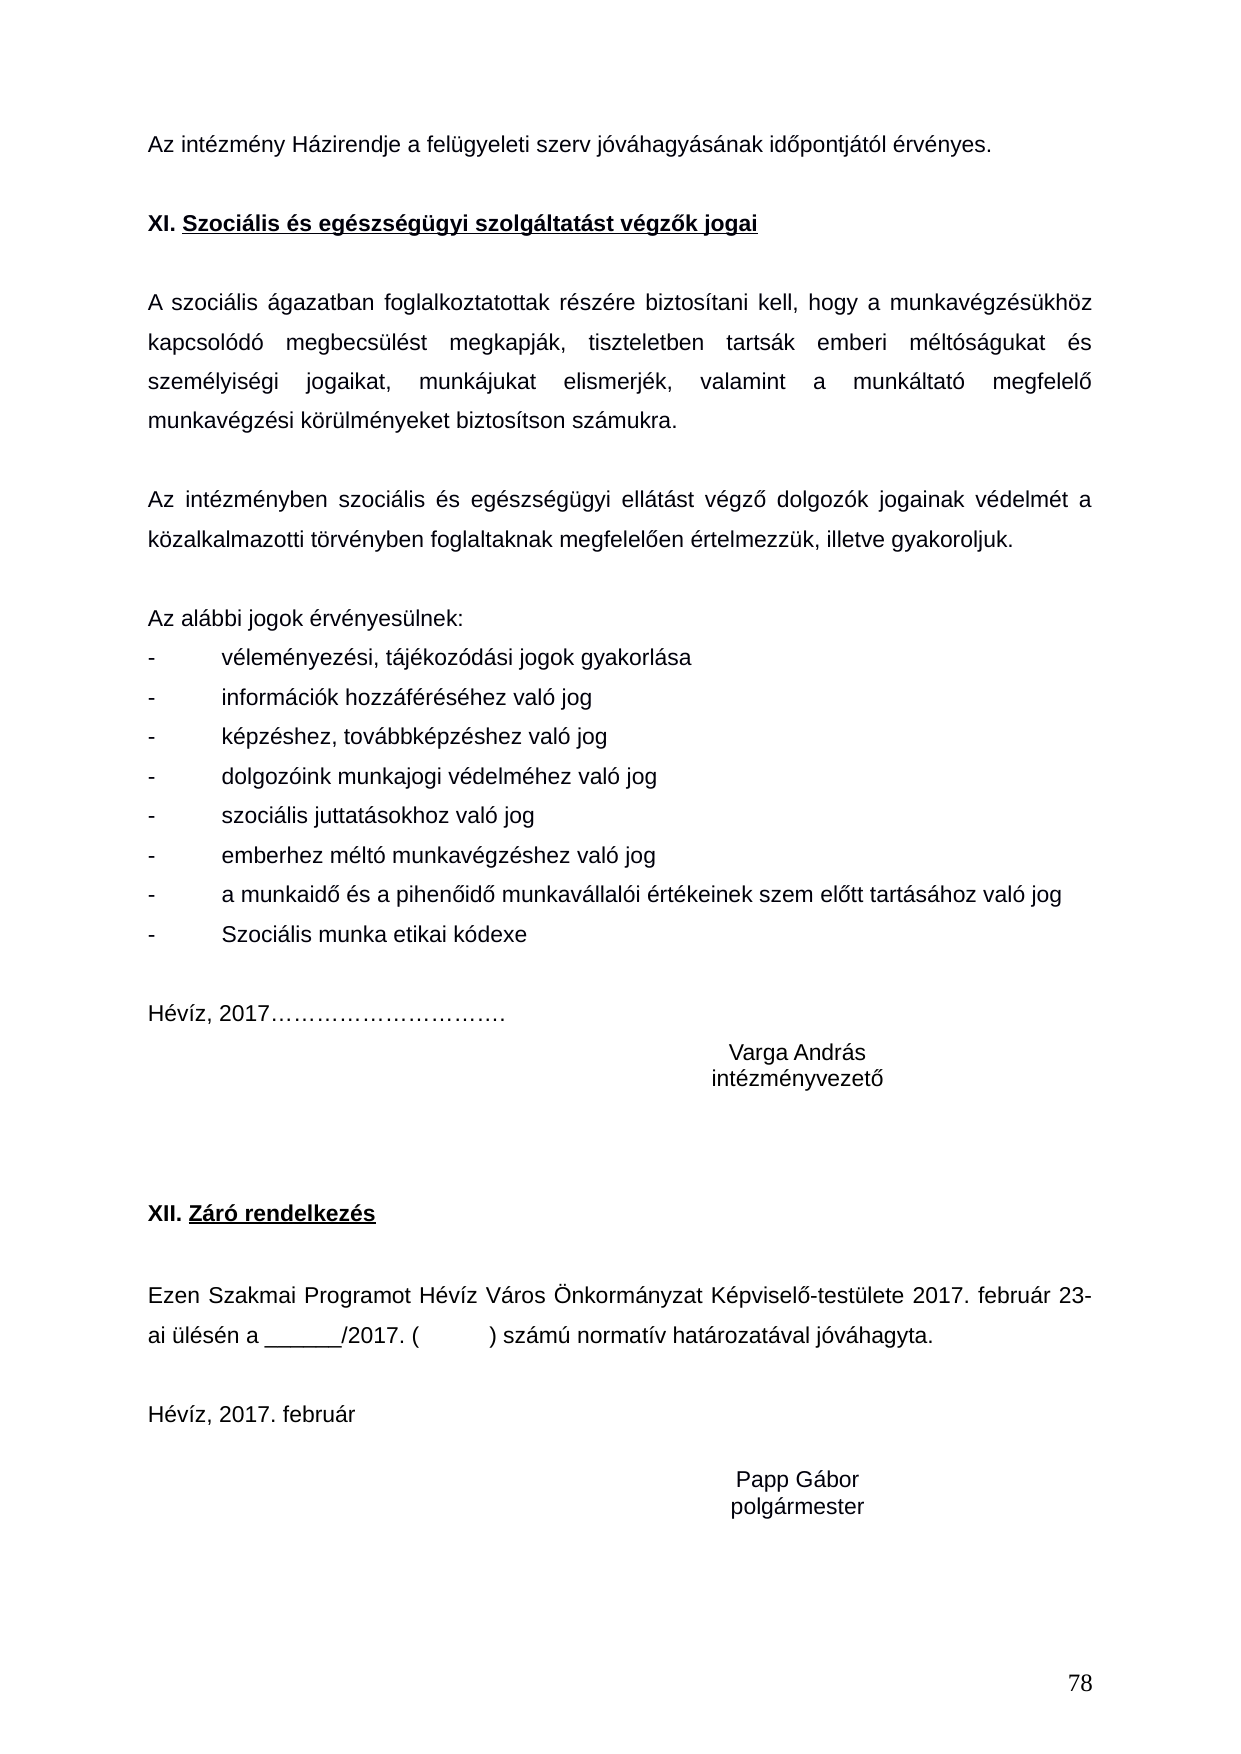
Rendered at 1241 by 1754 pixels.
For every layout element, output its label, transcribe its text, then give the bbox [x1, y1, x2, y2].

text Ezen Szakmai Programot Hévíz Város Önkormányzat Képviselő-testülete 2017. február 23-ai ülésén a ______/2017. ( ) számú normatív határozatával jóváhagyta. [148, 1282, 1093, 1348]
list dolgozóink munkajogi védelméhez való jog [148, 763, 1093, 789]
list szociális juttatásokhoz való jog [148, 802, 1093, 828]
text polgármester [148, 1493, 1093, 1519]
text XI. Szociális és egészségügyi szolgáltatást végzők jogai [148, 210, 1093, 236]
text Hévíz, 2017. február [148, 1401, 1093, 1427]
text Az intézményben szociális és egészségügyi ellátást végző dolgozók jogainak védelmét a közalkalmazotti törvényben foglaltaknak megfelelően értelmezzük, illetve gyakoroljuk. [148, 486, 1093, 552]
text Hévíz, 2017…………………………. [148, 999, 1093, 1026]
list a munkaidő és a pihenőidő munkavállalói értékeinek szem előtt tartásához való jog [148, 881, 1093, 907]
text Varga András [148, 1039, 1093, 1065]
text Az alábbi jogok érvényesülnek: [148, 605, 1093, 631]
text A szociális ágazatban foglalkoztatottak részére biztosítani kell, hogy a munkavégzésükhöz kapcsolódó megbecsülést megkapják, tiszteletben tartsák emberi méltóságukat és személyiségi jogaikat, munkájukat elismerjék, valamint a munkáltató megfelelő munkavégzési körülményeket biztosítson számukra. [148, 289, 1093, 434]
text Papp Gábor [148, 1466, 1093, 1493]
list véleményezési, tájékozódási jogok gyakorlása [148, 644, 1093, 671]
text XII. Záró rendelkezés [148, 1199, 1093, 1226]
text intézményvezető [148, 1065, 1093, 1092]
list képzéshez, továbbképzéshez való jog [148, 723, 1093, 749]
list Szociális munka etikai kódexe [148, 921, 1093, 947]
list információk hozzáféréséhez való jog [148, 684, 1093, 710]
list emberhez méltó munkavégzéshez való jog [148, 842, 1093, 868]
text Az intézmény Házirendje a felügyeleti szerv jóváhagyásának időpontjától érvényes. [148, 131, 1093, 157]
